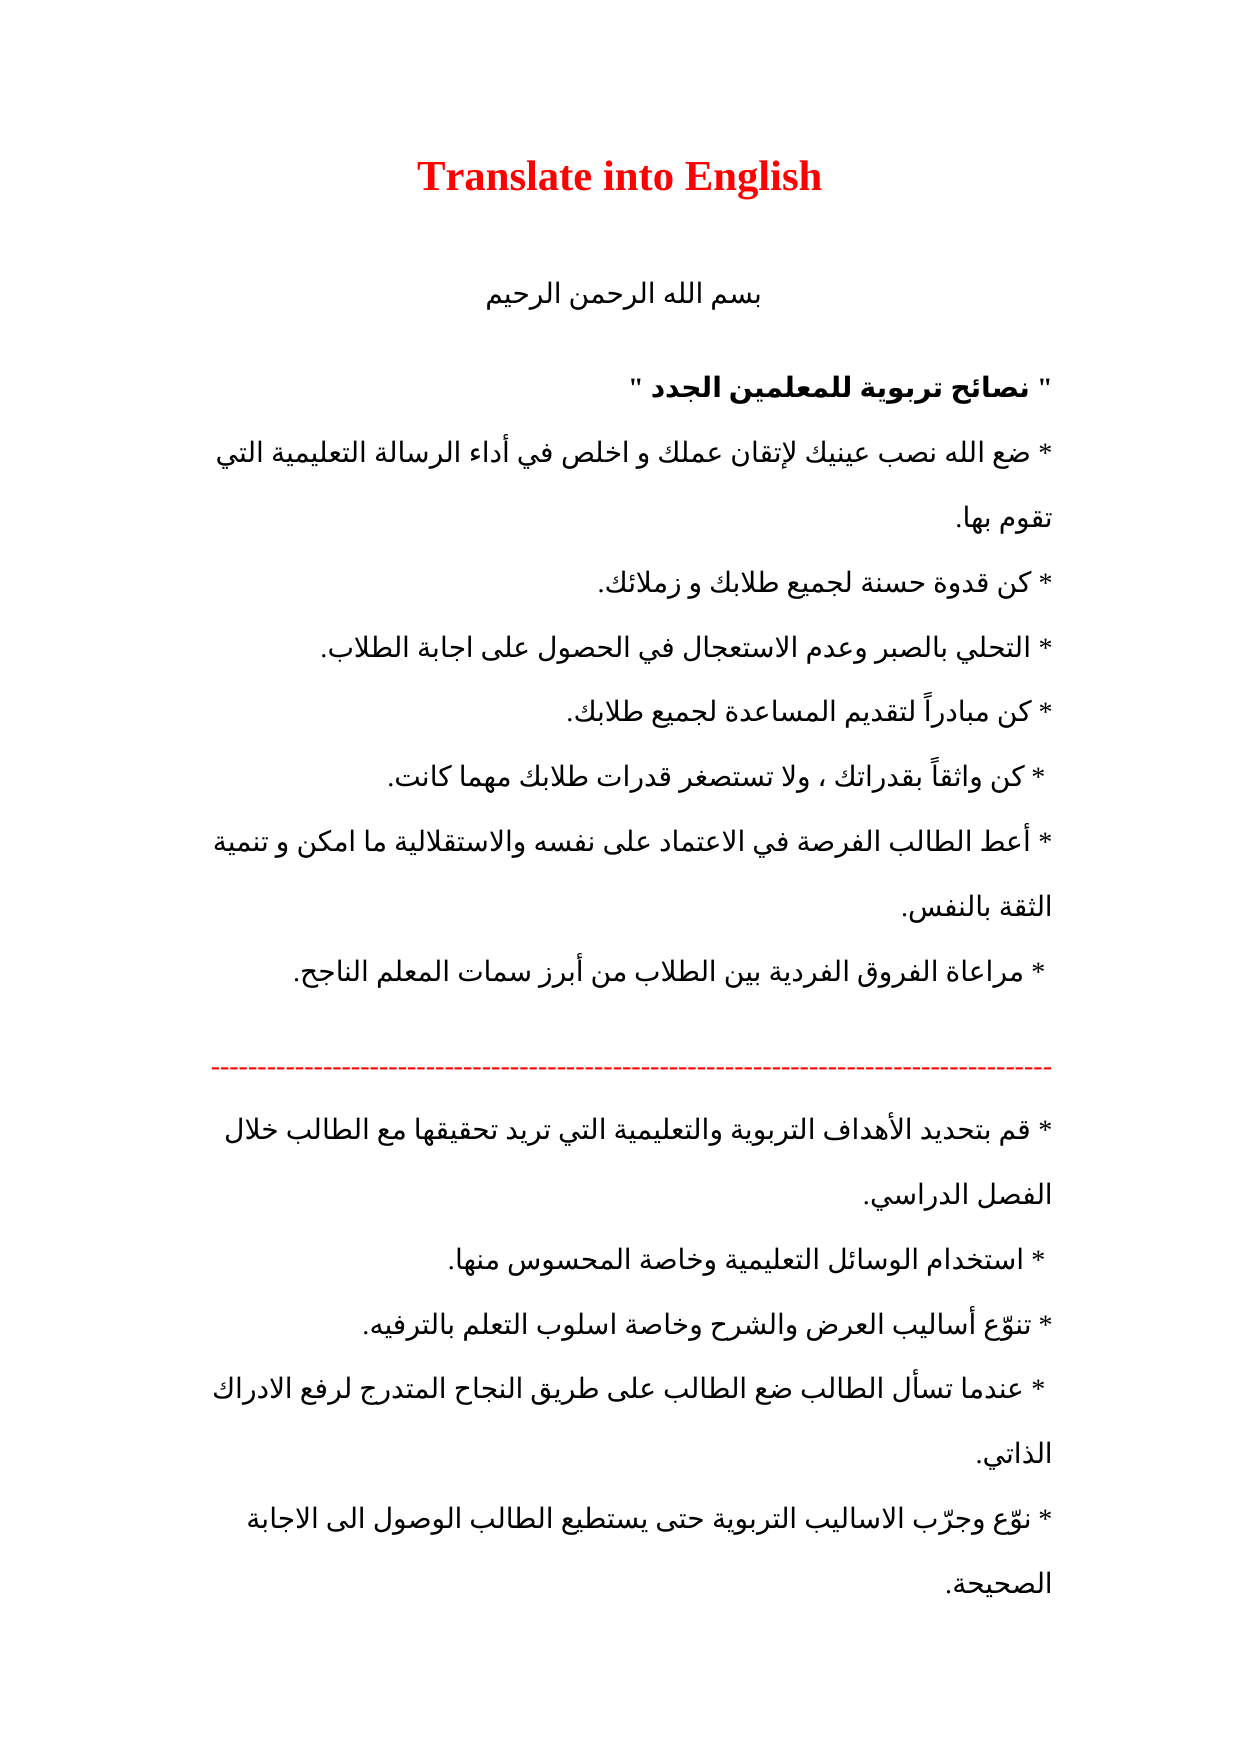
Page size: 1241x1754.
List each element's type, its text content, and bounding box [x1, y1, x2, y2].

text " نصائح تربوية للمعلمين الجدد " * ضع الله نصب عينيك لإتقان عملك و اخلص في أداء الرسالة التعليمية التي تقوم بها. * كن قدوة حسنة لجميع طلابك و زملائك. * التحلي بالصبر وعدم الاستعجال في الحصول على اجابة الطلاب. * كن مبادراً لتقديم المساعدة لجميع طلابك. * كن واثقاً بقدراتك ، ولا تستصغر قدرات طلابك مهما كانت. * أعط الطالب الفرصة في الاعتماد على نفسه والاستقلالية ما امكن و تنمية الثقة بالنفس. * مراعاة الفروق الفردية بين الطلاب من أبرز سمات المعلم الناجح. [187, 371, 1053, 987]
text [187, 1048, 1053, 1599]
text Translate into English [187, 150, 1053, 199]
text بسم الله الرحمن الرحيم [187, 277, 1053, 310]
